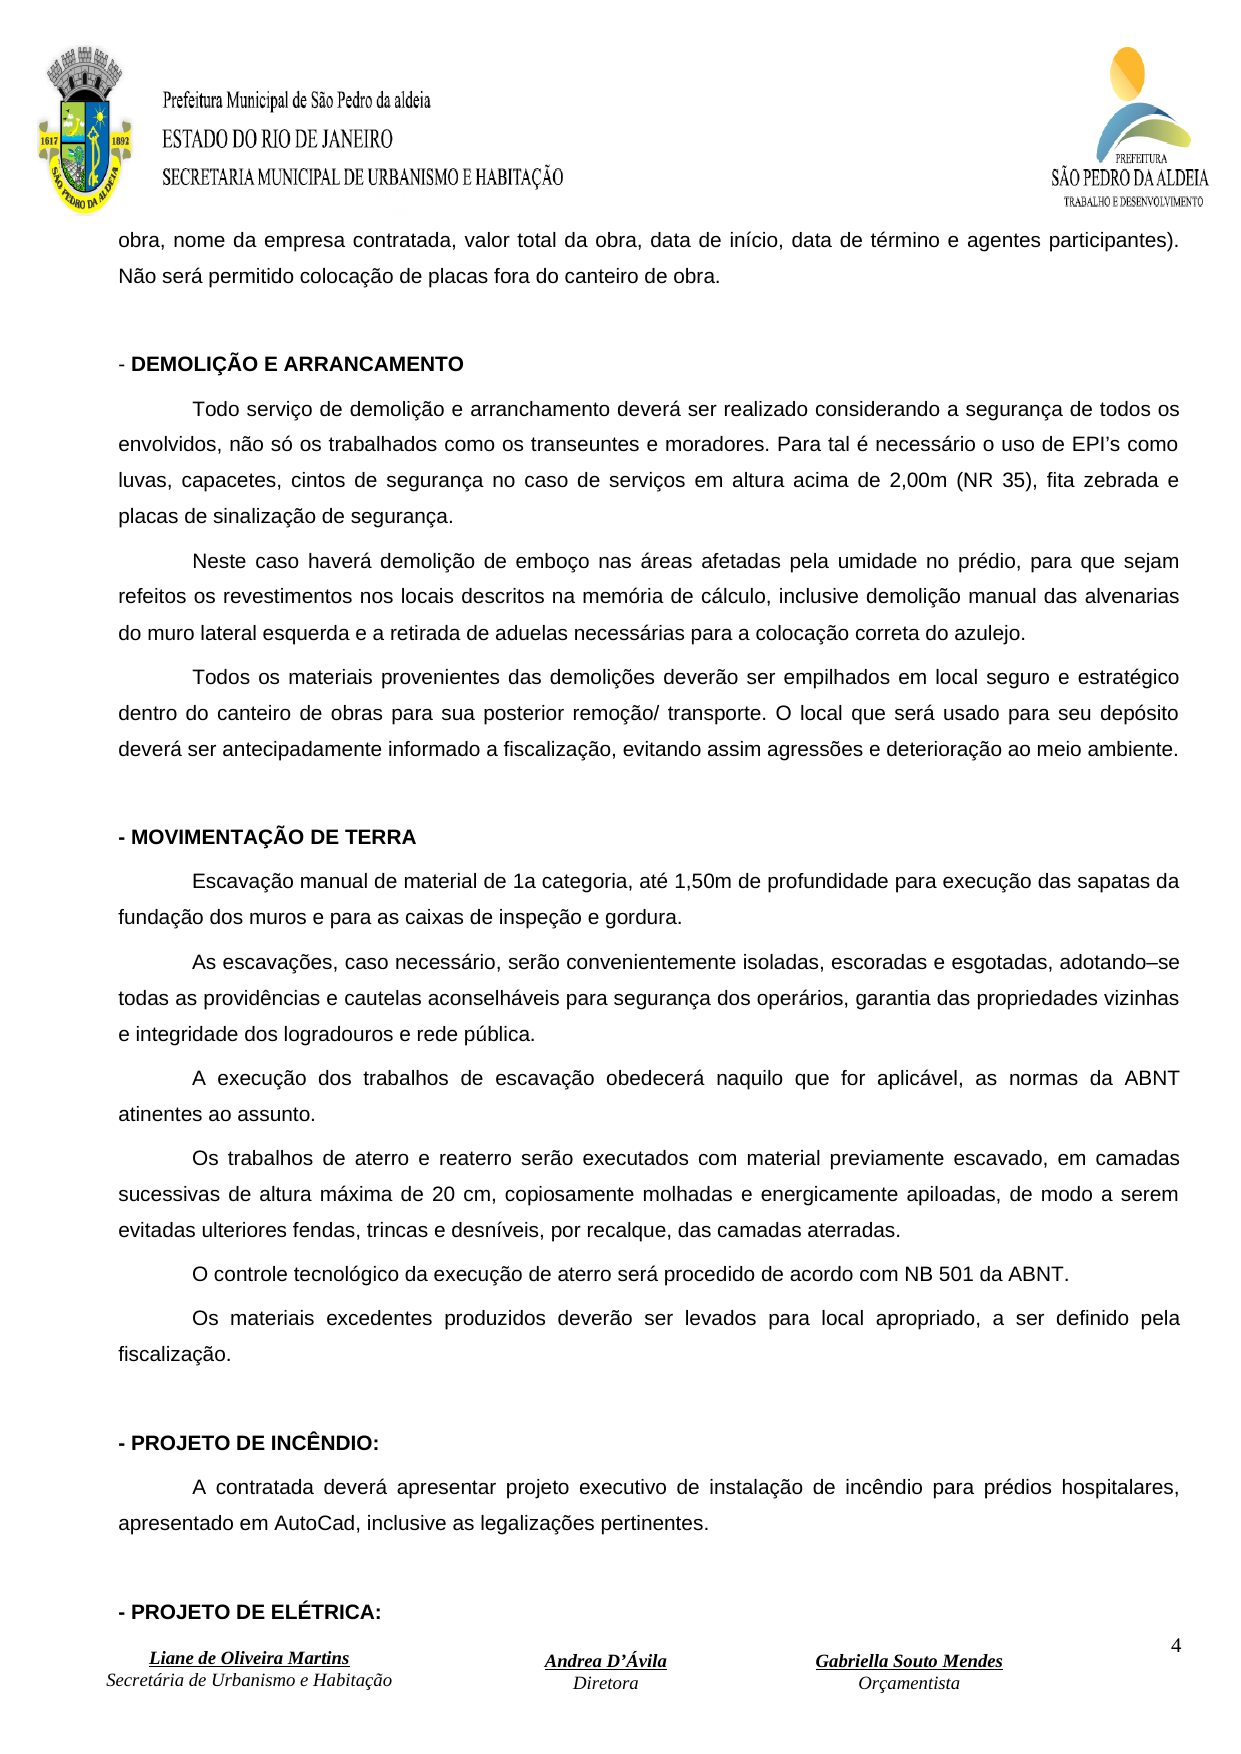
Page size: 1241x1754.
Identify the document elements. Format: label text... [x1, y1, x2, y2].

list - PROJETO DE INCÊNDIO: [118, 1431, 1181, 1455]
list - PROJETO DE ELÉTRICA: [118, 1599, 1181, 1623]
text As escavações, caso necessário, serão convenientemente isoladas, escoradas e esgotadas, adotando–se todas as providências e cautelas aconselháveis para segurança dos operários, garantia das propriedades vizinhas e integridade dos logradouros e rede pública. [118, 949, 1181, 1045]
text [118, 83, 1181, 287]
text O controle tecnológico da execução de aterro será procedido de acordo com NB 501 da ABNT. [118, 1262, 1181, 1286]
picture [23, 43, 1225, 216]
text Os materiais excedentes produzidos deverão ser levados para local apropriado, a ser definido pela fiscalização. [118, 1306, 1181, 1366]
text Todos os materiais provenientes das demolições deverão ser empilhados em local seguro e estratégico dentro do canteiro de obras para sua posterior remoção/ transporte. O local que será usado para seu depósito deverá ser antecipadamente informado a fiscalização, evitando assim agressões e deterioração ao meio ambiente. [118, 664, 1181, 760]
text A execução dos trabalhos de escavação obedecerá naquilo que for aplicável, as normas da ABNT atinentes ao assunto. [118, 1066, 1181, 1126]
text - DEMOLIÇÃO E ARRANCAMENTO [118, 352, 1181, 376]
text - MOVIMENTAÇÃO DE TERRA [118, 825, 1181, 849]
text Neste caso haverá demolição de emboço nas áreas afetadas pela umidade no prédio, para que sejam refeitos os revestimentos nos locais descritos na memória de cálculo, inclusive demolição manual das alvenarias do muro lateral esquerda e a retirada de aduelas necessárias para a colocação correta do azulejo. [118, 548, 1181, 644]
text Os trabalhos de aterro e reaterro serão executados com material previamente escavado, em camadas sucessivas de altura máxima de 20 cm, copiosamente molhadas e energicamente apiloadas, de modo a serem evitadas ulteriores fendas, trincas e desníveis, por recalque, das camadas aterradas. [118, 1146, 1181, 1242]
text Todo serviço de demolição e arranchamento deverá ser realizado considerando a segurança de todos os envolvidos, não só os trabalhados como os transeuntes e moradores. Para tal é necessário o uso de EPI’s como luvas, capacetes, cintos de segurança no caso de serviços em altura acima de 2,00m (NR 35), fita zebrada e placas de sinalização de segurança. [118, 396, 1181, 528]
text Escavação manual de material de 1a categoria, até 1,50m de profundidade para execução das sapatas da fundação dos muros e para as caixas de inspeção e gordura. [118, 869, 1181, 929]
text A contratada deverá apresentar projeto executivo de instalação de incêndio para prédios hospitalares, apresentado em AutoCad, inclusive as legalizações pertinentes. [118, 1475, 1181, 1535]
